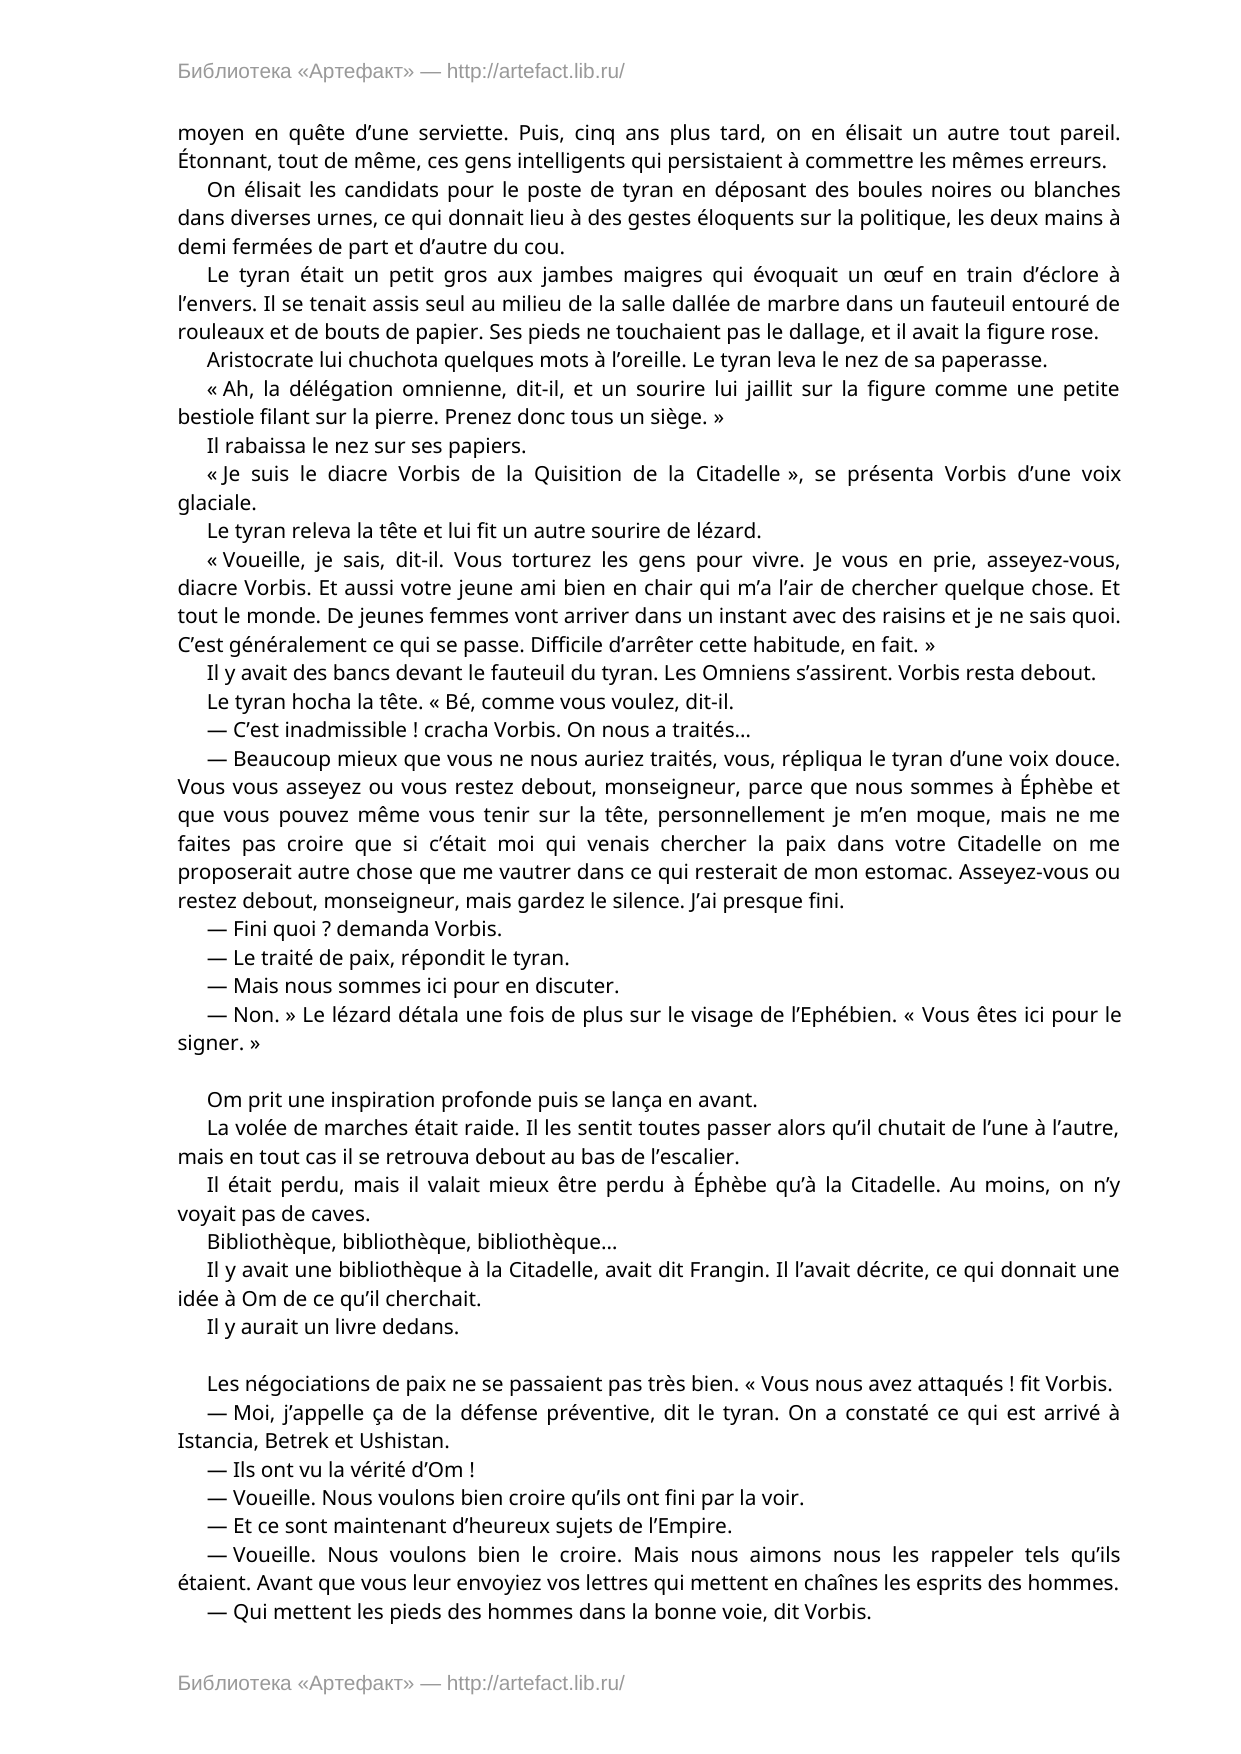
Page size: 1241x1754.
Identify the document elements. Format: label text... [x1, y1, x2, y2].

text — Moi, j’appelle ça de la défense préventive, dit le tyran. On a constaté ce qui est arrivé à Istancia, Betrek et Ushistan. [177, 1398, 1122, 1455]
text On élisait les candidats pour le poste de tyran en déposant des boules noires ou blanches dans diverses urnes, ce qui donnait lieu à des gestes éloquents sur la politique, les deux mains à demi fermées de part et d’autre du cou. [177, 175, 1122, 260]
text — Fini quoi ? demanda Vorbis. [177, 914, 1122, 943]
text — Et ce sont maintenant d’heureux sujets de l’Empire. [177, 1512, 1122, 1540]
text Bibliothèque, bibliothèque, bibliothèque… [177, 1227, 1122, 1256]
text Il y aurait un livre dedans. [177, 1312, 1122, 1341]
text — Ils ont vu la vérité d’Om ! [177, 1455, 1122, 1483]
text — Beaucoup mieux que vous ne nous auriez traités, vous, répliqua le tyran d’une voix douce. Vous vous asseyez ou vous restez debout, monseigneur, parce que nous sommes à Éphèbe et que vous pouvez même vous tenir sur la tête, personnellement je m’en moque, mais ne me faites pas croire que si c’était moi qui venais chercher la paix dans votre Citadelle on me proposerait autre chose que me vautrer dans ce qui resterait de mon estomac. Asseyez-vous ou restez debout, monseigneur, mais gardez le silence. J’ai presque fini. [177, 744, 1122, 914]
text Il y avait des bancs devant le fauteuil du tyran. Les Omniens s’assirent. Vorbis resta debout. [177, 658, 1122, 687]
text — C’est inadmissible ! cracha Vorbis. On nous a traités… [177, 715, 1122, 744]
text Le tyran était un petit gros aux jambes maigres qui évoquait un œuf en train d’éclore à l’envers. Il se tenait assis seul au milieu de la salle dallée de marbre dans un fauteuil entouré de rouleaux et de bouts de papier. Ses pieds ne touchaient pas le dallage, et il avait la figure rose. [177, 260, 1122, 346]
text « Je suis le diacre Vorbis de la Quisition de la Citadelle », se présenta Vorbis d’une voix glaciale. [177, 459, 1122, 516]
text — Mais nous sommes ici pour en discuter. [177, 971, 1122, 1000]
text Le tyran releva la tête et lui fit un autre sourire de lézard. [177, 516, 1122, 545]
text Les négociations de paix ne se passaient pas très bien. « Vous nous avez attaqués ! fit Vorbis. [177, 1369, 1122, 1398]
text Il rabaissa le nez sur ses papiers. [177, 431, 1122, 459]
text Il était perdu, mais il valait mieux être perdu à Éphèbe qu’à la Citadelle. Au moins, on n’y voyait pas de caves. [177, 1170, 1122, 1227]
text — Non. » Le lézard détala une fois de plus sur le visage de l’Ephébien. « Vous êtes ici pour le signer. » [177, 1000, 1122, 1057]
text — Le traité de paix, répondit le tyran. [177, 943, 1122, 971]
text « Ah, la délégation omnienne, dit-il, et un sourire lui jaillit sur la figure comme une petite bestiole filant sur la pierre. Prenez donc tous un siège. » [177, 374, 1122, 431]
text « Voueille, je sais, dit-il. Vous torturez les gens pour vivre. Je vous en prie, asseyez-vous, diacre Vorbis. Et aussi votre jeune ami bien en chair qui m’a l’air de chercher quelque chose. Et tout le monde. De jeunes femmes vont arriver dans un instant avec des raisins et je ne sais quoi. C’est généralement ce qui se passe. Difficile d’arrêter cette habitude, en fait. » [177, 545, 1122, 658]
text — Qui mettent les pieds des hommes dans la bonne voie, dit Vorbis. [177, 1597, 1122, 1625]
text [177, 118, 1122, 175]
text Om prit une inspiration profonde puis se lança en avant. [177, 1085, 1122, 1113]
text Il y avait une bibliothèque à la Citadelle, avait dit Frangin. Il l’avait décrite, ce qui donnait une idée à Om de ce qu’il cherchait. [177, 1256, 1122, 1312]
text Le tyran hocha la tête. « Bé, comme vous voulez, dit-il. [177, 687, 1122, 715]
text — Voueille. Nous voulons bien le croire. Mais nous aimons nous les rappeler tels qu’ils étaient. Avant que vous leur envoyiez vos lettres qui mettent en chaînes les esprits des hommes. [177, 1540, 1122, 1597]
text La volée de marches était raide. Il les sentit toutes passer alors qu’il chutait de l’une à l’autre, mais en tout cas il se retrouva debout au bas de l’escalier. [177, 1113, 1122, 1170]
text — Voueille. Nous voulons bien croire qu’ils ont fini par la voir. [177, 1483, 1122, 1512]
text Aristocrate lui chuchota quelques mots à l’oreille. Le tyran leva le nez de sa paperasse. [177, 346, 1122, 374]
